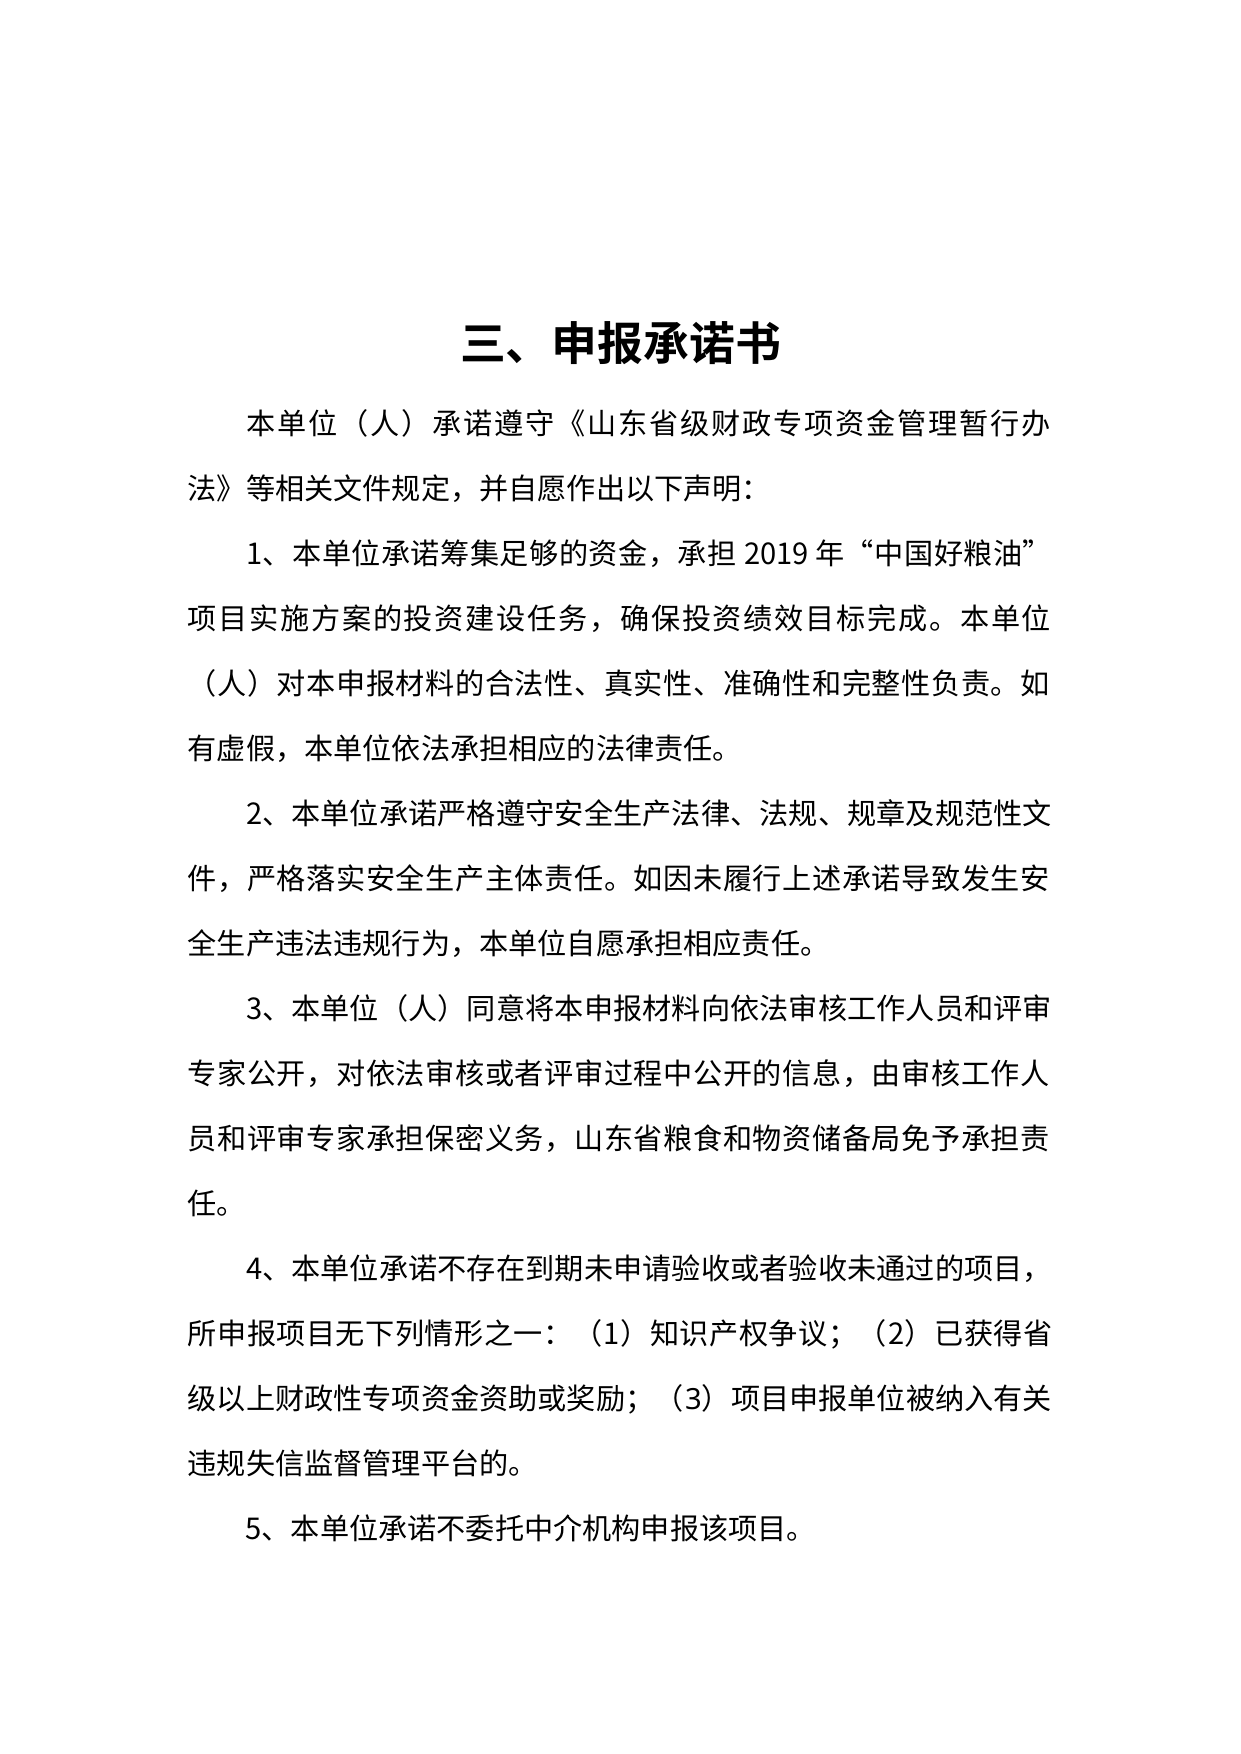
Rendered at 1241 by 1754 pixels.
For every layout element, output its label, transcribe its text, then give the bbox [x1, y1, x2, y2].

text 三、申报承诺书 [187, 292, 1053, 389]
text 4、本单位承诺不存在到期未申请验收或者验收未通过的项目，所申报项目无下列情形之一：（1）知识产权争议；（2）已获得省级以上财政性专项资金资助或奖励；（3）项目申报单位被纳入有关违规失信监督管理平台的。 [187, 1234, 1053, 1494]
text 2、本单位承诺严格遵守安全生产法律、法规、规章及规范性文件，严格落实安全生产主体责任。如因未履行上述承诺导致发生安全生产违法违规行为，本单位自愿承担相应责任。 [187, 779, 1053, 974]
text 5、本单位承诺不委托中介机构申报该项目。 [187, 1494, 1053, 1559]
text 本单位（人）承诺遵守《山东省级财政专项资金管理暂行办法》等相关文件规定，并自愿作出以下声明： [187, 389, 1053, 519]
text 1、本单位承诺筹集足够的资金，承担2019年“中国好粮油”项目实施方案的投资建设任务，确保投资绩效目标完成。本单位（人）对本申报材料的合法性、真实性、准确性和完整性负责。如有虚假，本单位依法承担相应的法律责任。 [187, 519, 1053, 779]
text 3、本单位（人）同意将本申报材料向依法审核工作人员和评审专家公开，对依法审核或者评审过程中公开的信息，由审核工作人员和评审专家承担保密义务，山东省粮食和物资储备局免予承担责任。 [187, 974, 1053, 1234]
